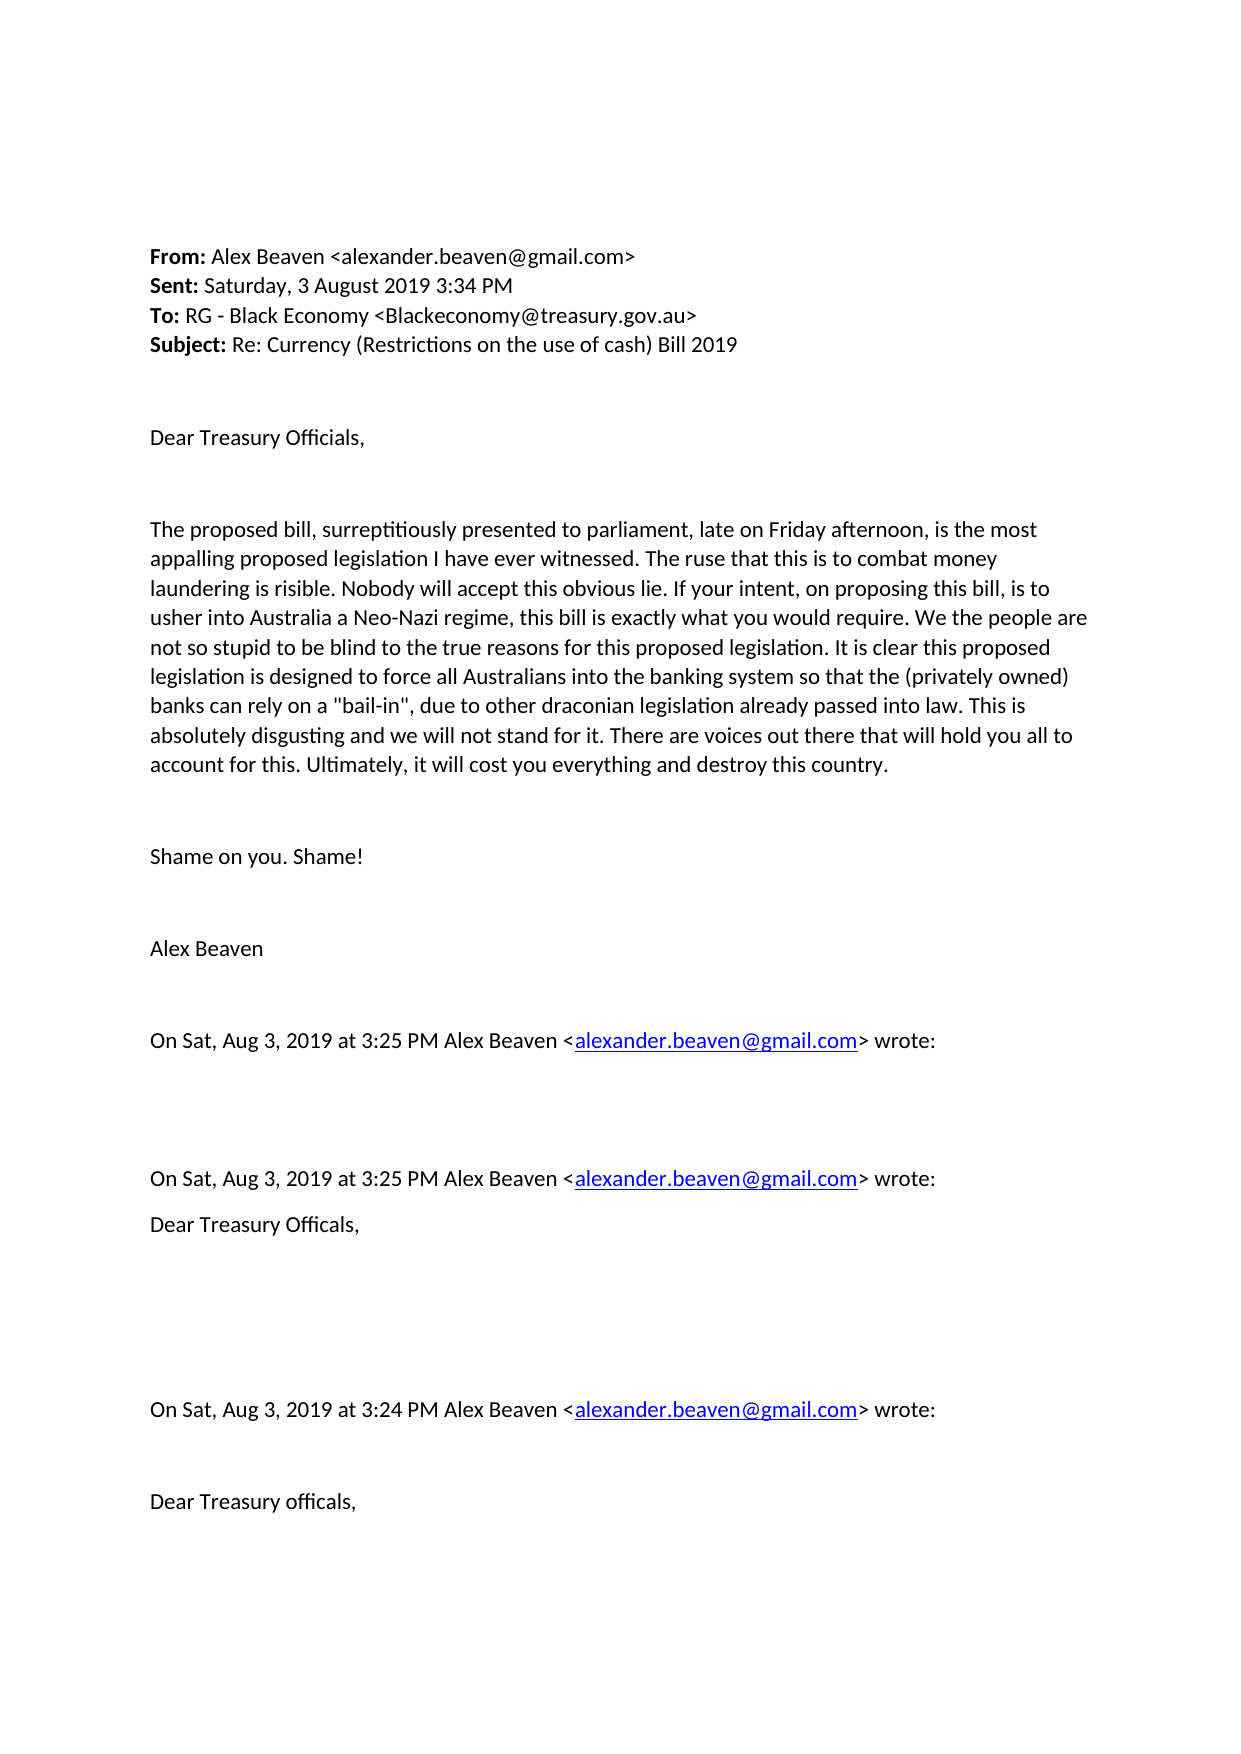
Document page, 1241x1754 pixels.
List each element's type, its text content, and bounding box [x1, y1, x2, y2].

text Dear Treasury Officials, [150, 423, 1090, 451]
text Dear Treasury Officals, [150, 1211, 1090, 1238]
text On Sat, Aug 3, 2019 at 3:24 PM Alex Beaven <alexander.beaven@gmail.com> wrote: [150, 1395, 1090, 1423]
text On Sat, Aug 3, 2019 at 3:25 PM Alex Beaven <alexander.beaven@gmail.com> wrote: [150, 1026, 1090, 1054]
text The proposed bill, surreptitiously presented to parliament, late on Friday afternoon, is the most appalling proposed legislation I have ever witnessed. The ruse that this is to combat money laundering is risible. Nobody will accept this obvious lie. If your intent, on proposing this bill, is to usher into Australia a Neo-Nazi regime, this bill is exactly what you would require. We the people are not so stupid to be blind to the true reasons for this proposed legislation. It is clear this proposed legislation is designed to force all Australians into the banking system so that the (privately owned) banks can rely on a "bail-in", due to other draconian legislation already passed into law. This is absolutely disgusting and we will not stand for it. There are voices out there that will hold you all to account for this. Ultimately, it will cost you everything and destroy this country. [150, 515, 1090, 778]
text From: Alex Beaven <alexander.beaven@gmail.com> Sent: Saturday, 3 August 2019 3:34 PM To: RG - Black Economy <Blackeconomy@treasury.gov.au> Subject: Re: Currency (Restrictions on the use of cash) Bill 2019 [150, 242, 1090, 358]
text Shame on you. Shame! [150, 842, 1090, 870]
text Dear Treasury officals, [150, 1487, 1090, 1515]
text On Sat, Aug 3, 2019 at 3:25 PM Alex Beaven <alexander.beaven@gmail.com> wrote: [150, 1164, 1090, 1192]
text Alex Beaven [150, 934, 1090, 962]
